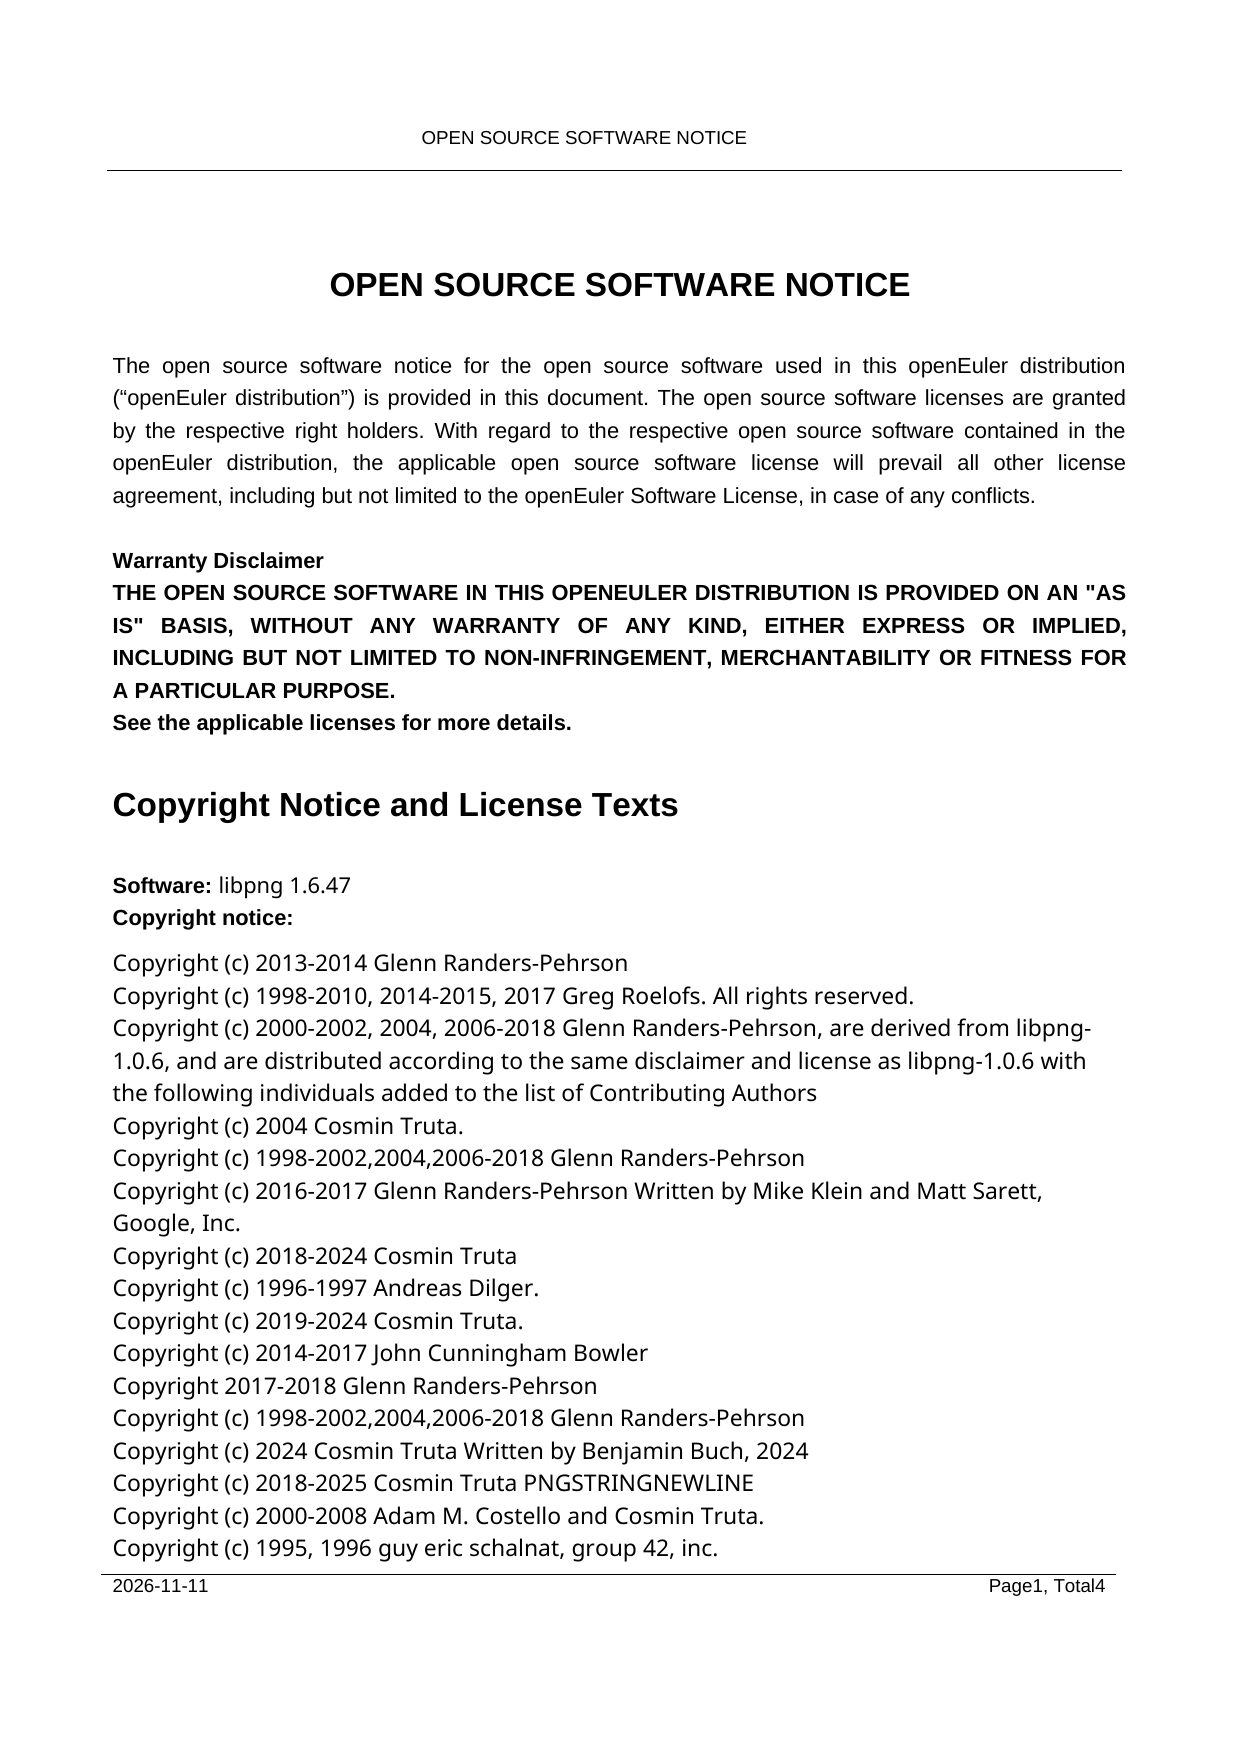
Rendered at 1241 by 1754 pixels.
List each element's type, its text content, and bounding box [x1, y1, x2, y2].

text Warranty Disclaimer [112, 544, 1128, 576]
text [112, 947, 1128, 1564]
text Copyright Notice and License Texts [112, 771, 1128, 836]
title Software: libpng 1.6.47 [112, 869, 1128, 901]
text Copyright notice: [112, 901, 1128, 934]
text The open source software notice for the open source software used in this openEuler distribution (“openEuler distribution”) is provided in this document. The open source software licenses are granted by the respective right holders. With regard to the respective open source software contained in the openEuler distribution, the applicable open source software license will prevail all other license agreement, including but not limited to the openEuler Software License, in case of any conflicts. [112, 349, 1128, 511]
text OPEN SOURCE SOFTWARE NOTICE [112, 251, 1128, 316]
text THE OPEN SOURCE SOFTWARE IN THIS OPENEULER DISTRIBUTION IS PROVIDED ON AN "AS IS" BASIS, WITHOUT ANY WARRANTY OF ANY KIND, EITHER EXPRESS OR IMPLIED, INCLUDING BUT NOT LIMITED TO NON-INFRINGEMENT, MERCHANTABILITY OR FITNESS FOR A PARTICULAR PURPOSE. See the applicable licenses for more details. [112, 576, 1128, 739]
